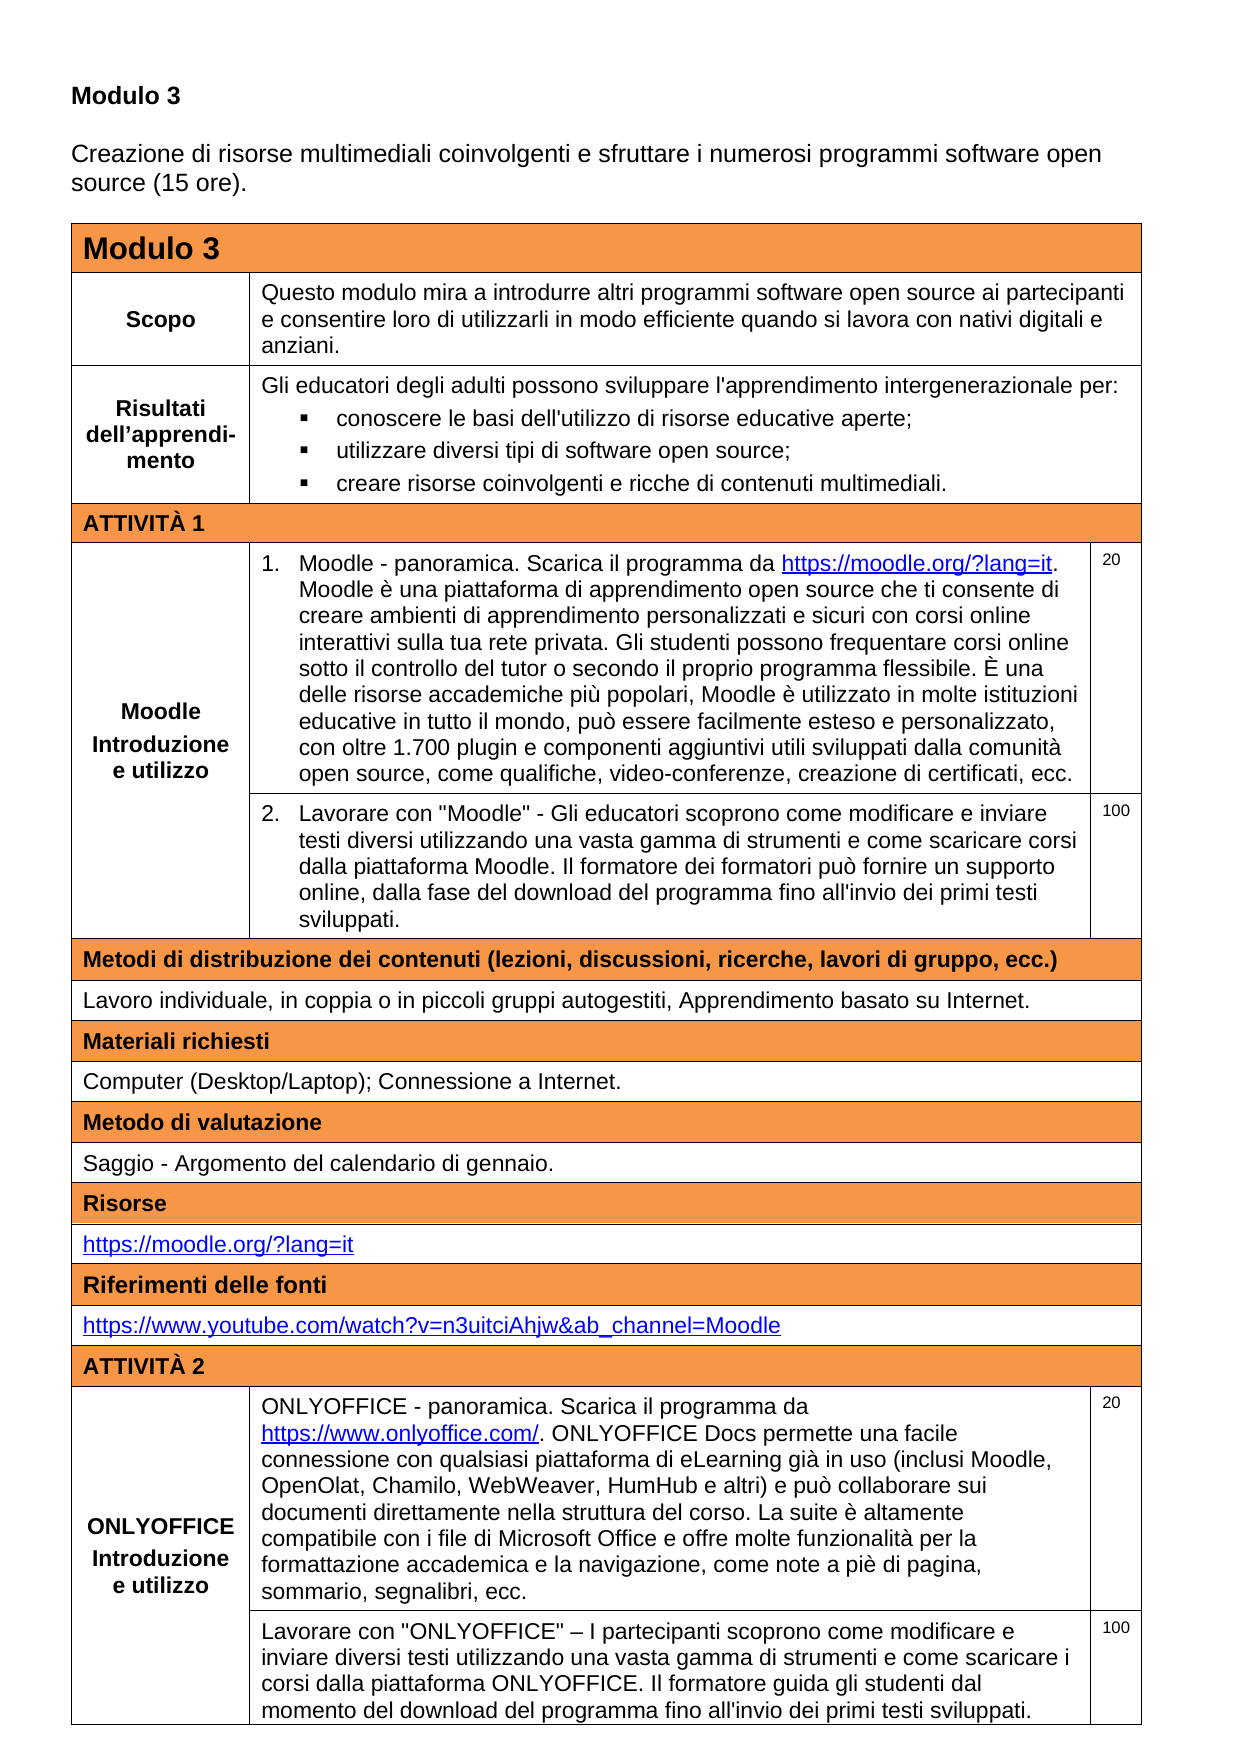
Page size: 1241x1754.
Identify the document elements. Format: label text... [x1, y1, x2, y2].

table_cell 100 [1091, 794, 1141, 938]
table_cell Scopo [72, 273, 249, 365]
table_cell ONLYOFFICE Introduzione e utilizzo [72, 1387, 249, 1724]
text Creazione di risorse multimediali coinvolgenti e sfruttare i numerosi programmi software open source (15 ore). [71, 139, 1142, 196]
table_cell Metodo di valutazione [72, 1102, 1141, 1142]
table_cell Gli educatori degli adulti possono sviluppare l'apprendimento intergenerazionale per: conoscere le basi dell'utilizzo di risorse educative aperte; utilizzare diversi tipi di software open source; creare risorse coinvolgenti e ricche di contenuti multimediali. [250, 366, 1141, 502]
table_cell Materiali richiesti [72, 1021, 1141, 1061]
table_header Modulo 3 [72, 224, 1141, 272]
table_cell Moodle - panoramica. Scarica il programma da https://moodle.org/?lang=it. Moodle è una piattaforma di apprendimento open source che ti consente di creare ambienti di apprendimento personalizzati e sicuri con corsi online interattivi sulla tua rete privata. Gli studenti possono frequentare corsi online sotto il controllo del tutor o secondo il proprio programma flessibile. È una delle risorse accademiche più popolari, Moodle è utilizzato in molte istituzioni educative in tutto il mondo, può essere facilmente esteso e personalizzato, con oltre 1.700 plugin e componenti aggiuntivi utili sviluppati dalla comunità open source, come qualifiche, video-conferenze, creazione di certificati, ecc. [250, 543, 1090, 793]
table_cell Lavoro individuale, in coppia o in piccoli gruppi autogestiti, Apprendimento basato su Internet. [72, 981, 1141, 1019]
table_cell Riferimenti delle fonti [72, 1264, 1141, 1305]
text Modulo 3 [71, 81, 1142, 110]
table_cell Moodle Introduzione e utilizzo [72, 543, 249, 938]
table_cell 100 [1091, 1611, 1141, 1724]
table_cell 20 [1091, 543, 1141, 793]
table_cell Questo modulo mira a introdurre altri programmi software open source ai partecipanti e consentire loro di utilizzarli in modo efficiente quando si lavora con nativi digitali e anziani. [250, 273, 1141, 365]
table_cell Lavorare con "Moodle" - Gli educatori scoprono come modificare e inviare testi diversi utilizzando una vasta gamma di strumenti e come scaricare corsi dalla piattaforma Moodle. Il formatore dei formatori può fornire un supporto online, dalla fase del download del programma fino all'invio dei primi testi sviluppati. [250, 794, 1090, 938]
table_cell https://www.youtube.com/watch?v=n3uitciAhjw&ab_channel=Moodle [72, 1306, 1141, 1344]
table_cell ONLYOFFICE - panoramica. Scarica il programma da https://www.onlyoffice.com/. ONLYOFFICE Docs permette una facile connessione con qualsiasi piattaforma di eLearning già in uso (inclusi Moodle, OpenOlat, Chamilo, WebWeaver, HumHub e altri) e può collaborare sui documenti direttamente nella struttura del corso. La suite è altamente compatibile con i file di Microsoft Office e offre molte funzionalità per la formattazione accademica e la navigazione, come note a piè di pagina, sommario, segnalibri, ecc. [250, 1387, 1090, 1610]
table_cell Metodi di distribuzione dei contenuti (lezioni, discussioni, ricerche, lavori di gruppo, ecc.) [72, 939, 1141, 980]
table_cell https://moodle.org/?lang=it [72, 1225, 1141, 1263]
table_cell Risultati dell’apprendi-mento [72, 366, 249, 502]
table_cell Risorse [72, 1183, 1141, 1223]
table_cell Saggio - Argomento del calendario di gennaio. [72, 1143, 1141, 1182]
table_cell Lavorare con "ONLYOFFICE" – I partecipanti scoprono come modificare e inviare diversi testi utilizzando una vasta gamma di strumenti e come scaricare i corsi dalla piattaforma ONLYOFFICE. Il formatore guida gli studenti dal momento del download del programma fino all'invio dei primi testi sviluppati. [250, 1611, 1090, 1724]
table_cell 20 [1091, 1387, 1141, 1610]
table_cell ATTIVITÀ 2 [72, 1346, 1141, 1386]
table_cell Computer (Desktop/Laptop); Connessione a Internet. [72, 1062, 1141, 1101]
table_cell ATTIVITÀ 1 [72, 504, 1141, 542]
